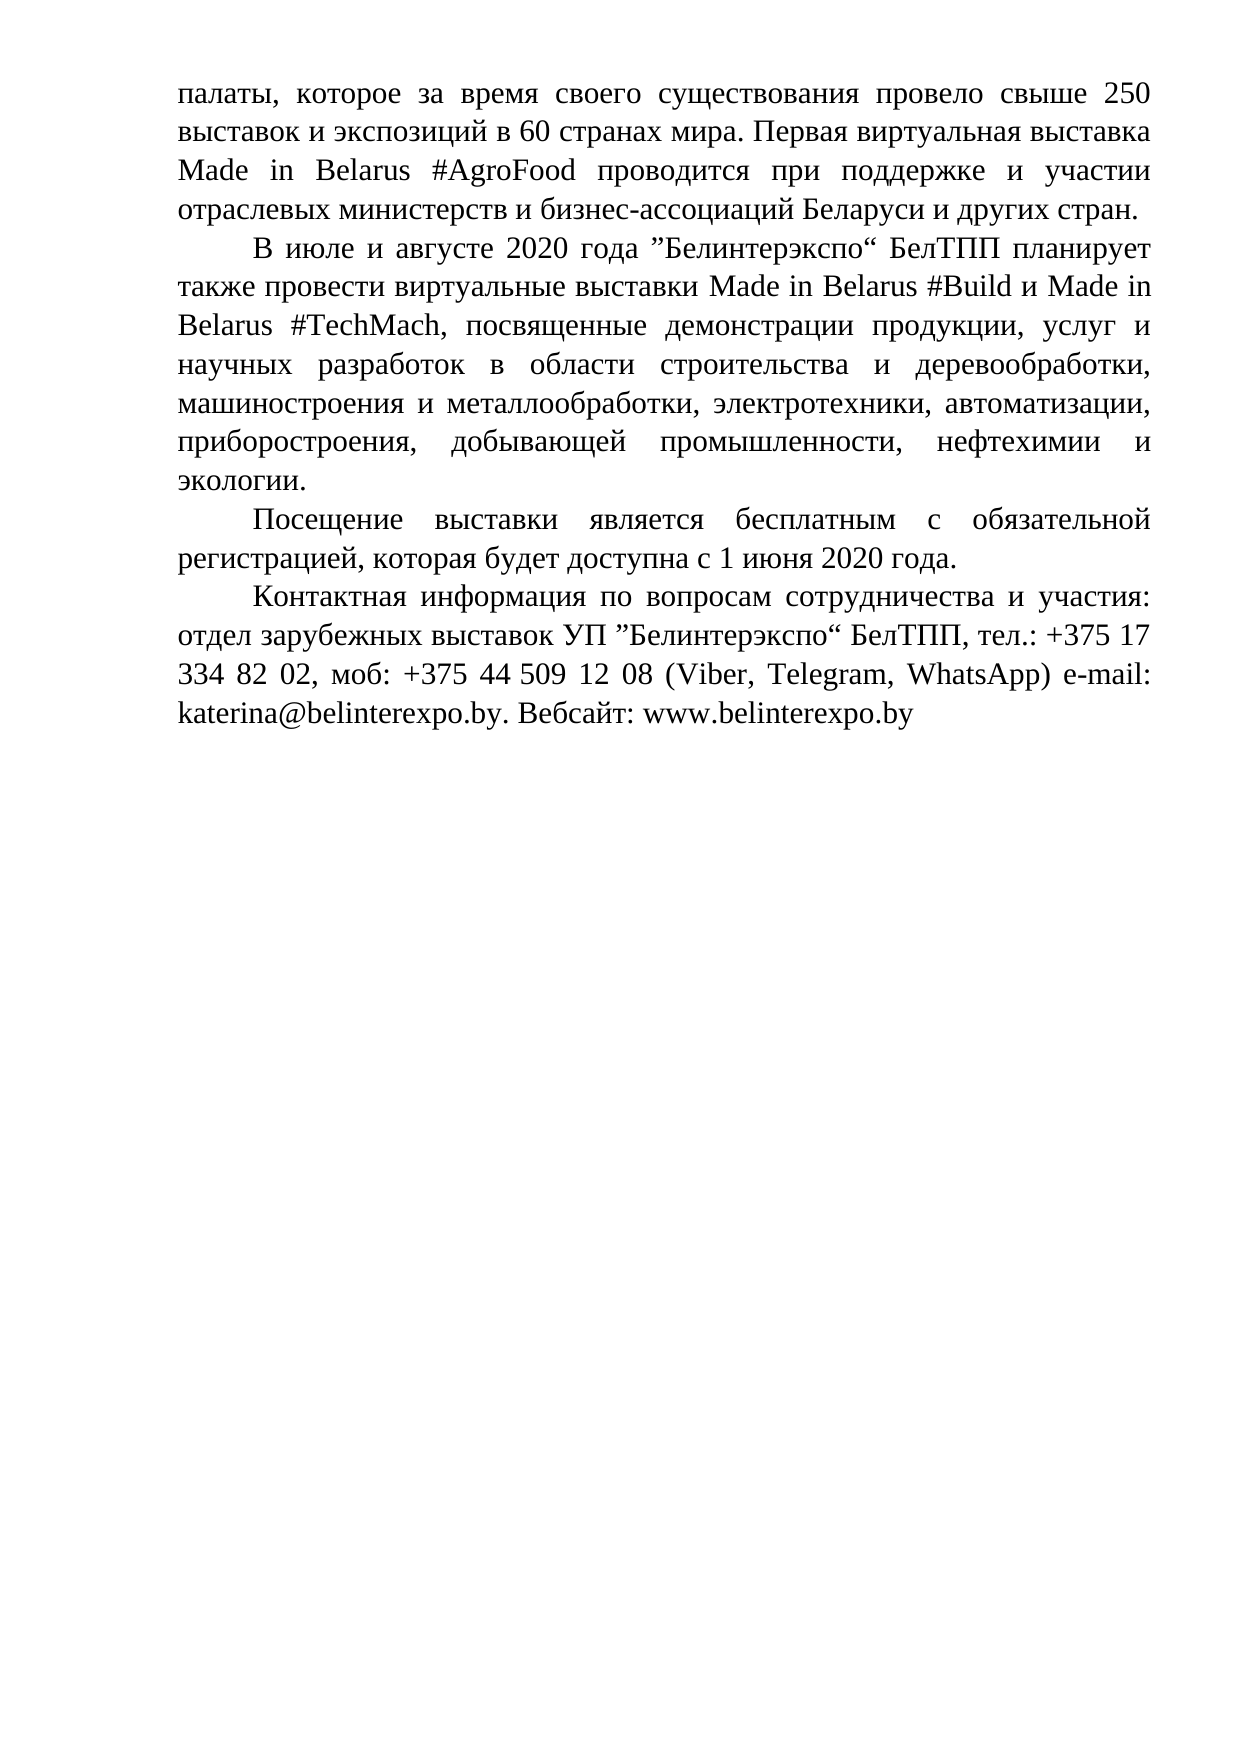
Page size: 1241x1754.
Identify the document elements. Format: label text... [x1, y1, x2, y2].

text В июле и августе 2020 года ”Белинтерэкспо“ БелТПП планирует также провести виртуальные выставки Made in Belarus #Build и Made in Belarus #TechMach, посвященные демонстрации продукции, услуг и научных разработок в области строительства и деревообработки, машиностроения и металлообработки, электротехники, автоматизации, приборостроения, добывающей промышленности, нефтехимии и экологии. [177, 229, 1152, 497]
text Контактная информация по вопросам сотрудничества и участия: отдел зарубежных выставок УП ”Белинтерэкспо“ БелТПП, тел.: +375 17 334 82 02, моб: +375 44 509 12 08 (Viber, Telegram, WhatsApp) e-mail: katerina@belinterexpo.by. Вебсайт: www.belinterexpo.by [177, 578, 1152, 730]
text Посещение выставки является бесплатным с обязательной регистрацией, которая будет доступна с 1 июня 2020 года. [177, 500, 1152, 575]
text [177, 74, 1152, 226]
